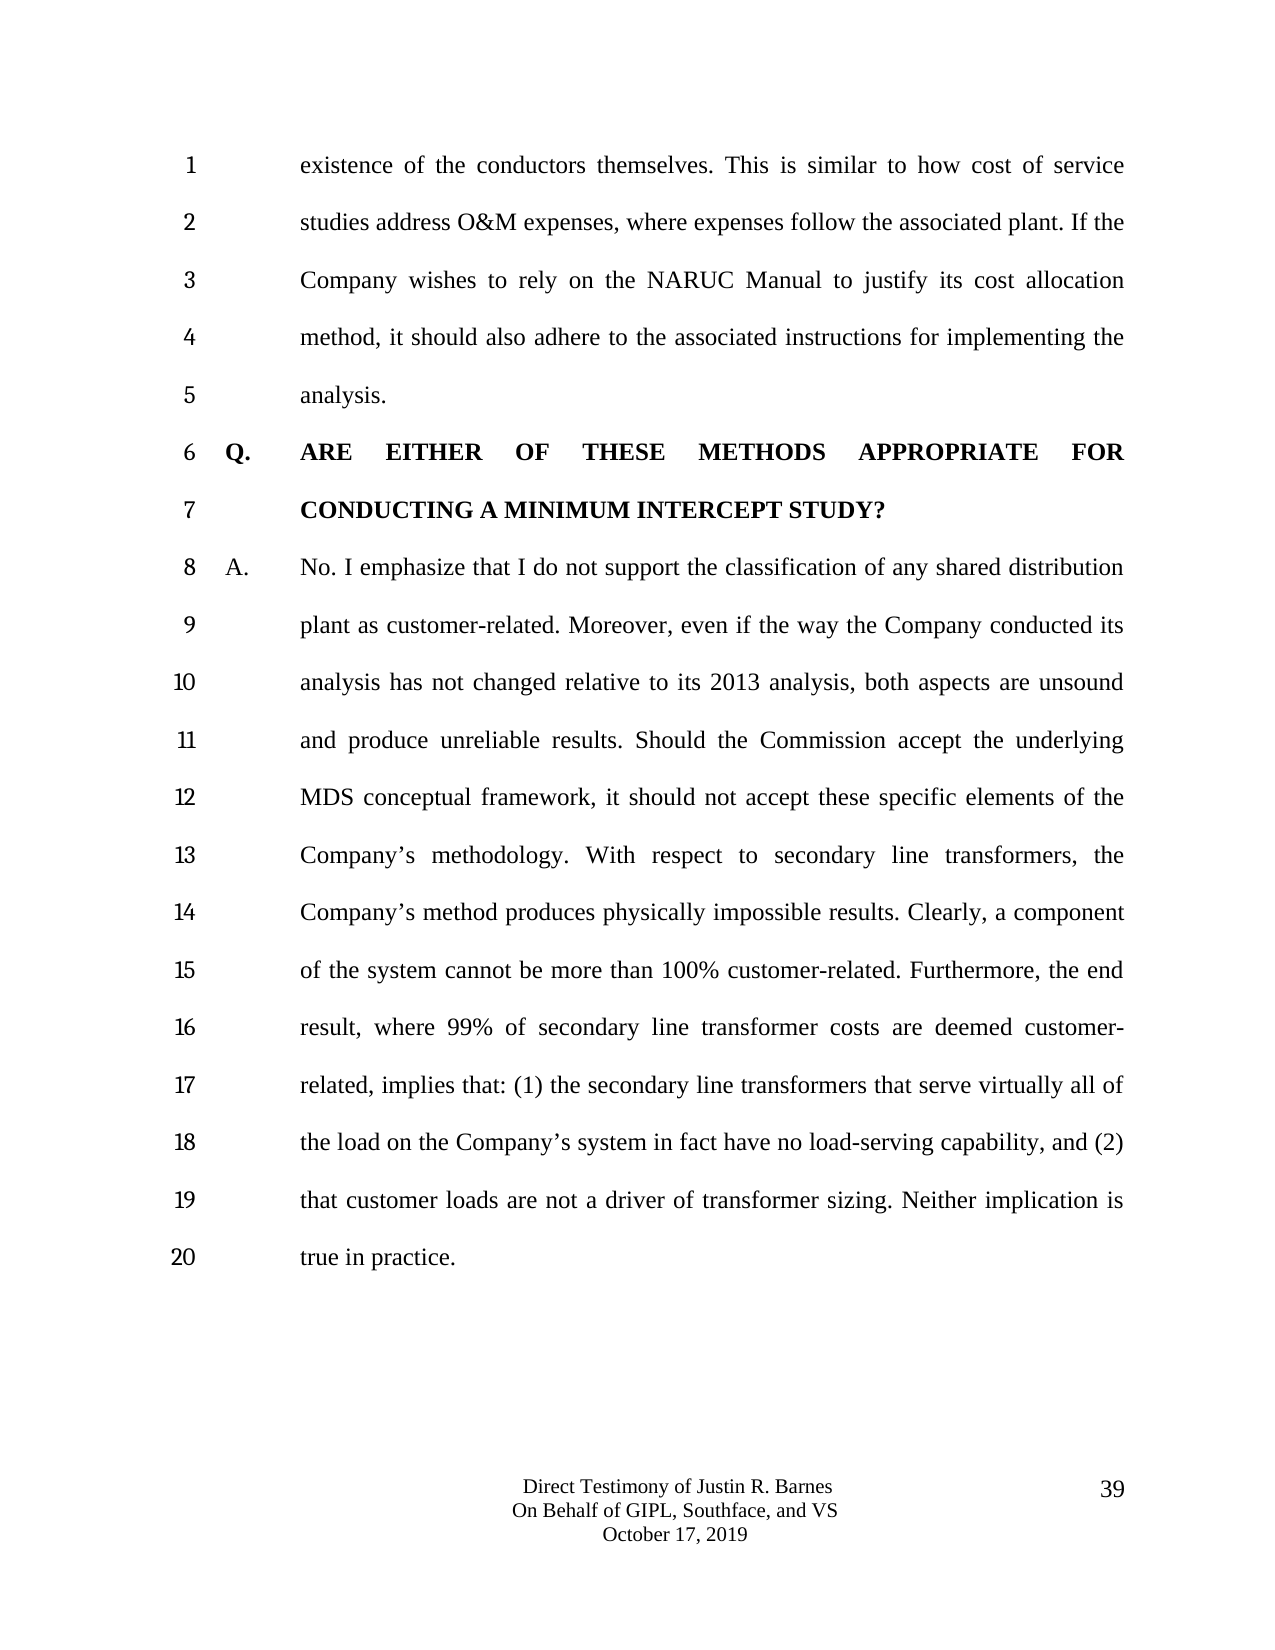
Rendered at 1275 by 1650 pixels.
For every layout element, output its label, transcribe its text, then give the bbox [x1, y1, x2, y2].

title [225, 150, 1125, 409]
title A. No. I emphasize that I do not support the classification of any shared distribution plant as customer-related. Moreover, even if the way the Company conducted its analysis has not changed relative to its 2013 analysis, both aspects are unsound and produce unreliable results. Should the Commission accept the underlying MDS conceptual framework, it should not accept these specific elements of the Company’s methodology. With respect to secondary line transformers, the Company’s method produces physically impossible results. Clearly, a component of the system cannot be more than 100% customer-related. Furthermore, the end result, where 99% of secondary line transformer costs are deemed customer-related, implies that: (1) the secondary line transformers that serve virtually all of the load on the Company’s system in fact have no load-serving capability, and (2) that customer loads are not a driver of transformer sizing. Neither implication is true in practice. [225, 552, 1125, 1271]
subtitle q. Are either of these methods appropriate for conducting a minimum intercept study? [225, 437, 1125, 524]
